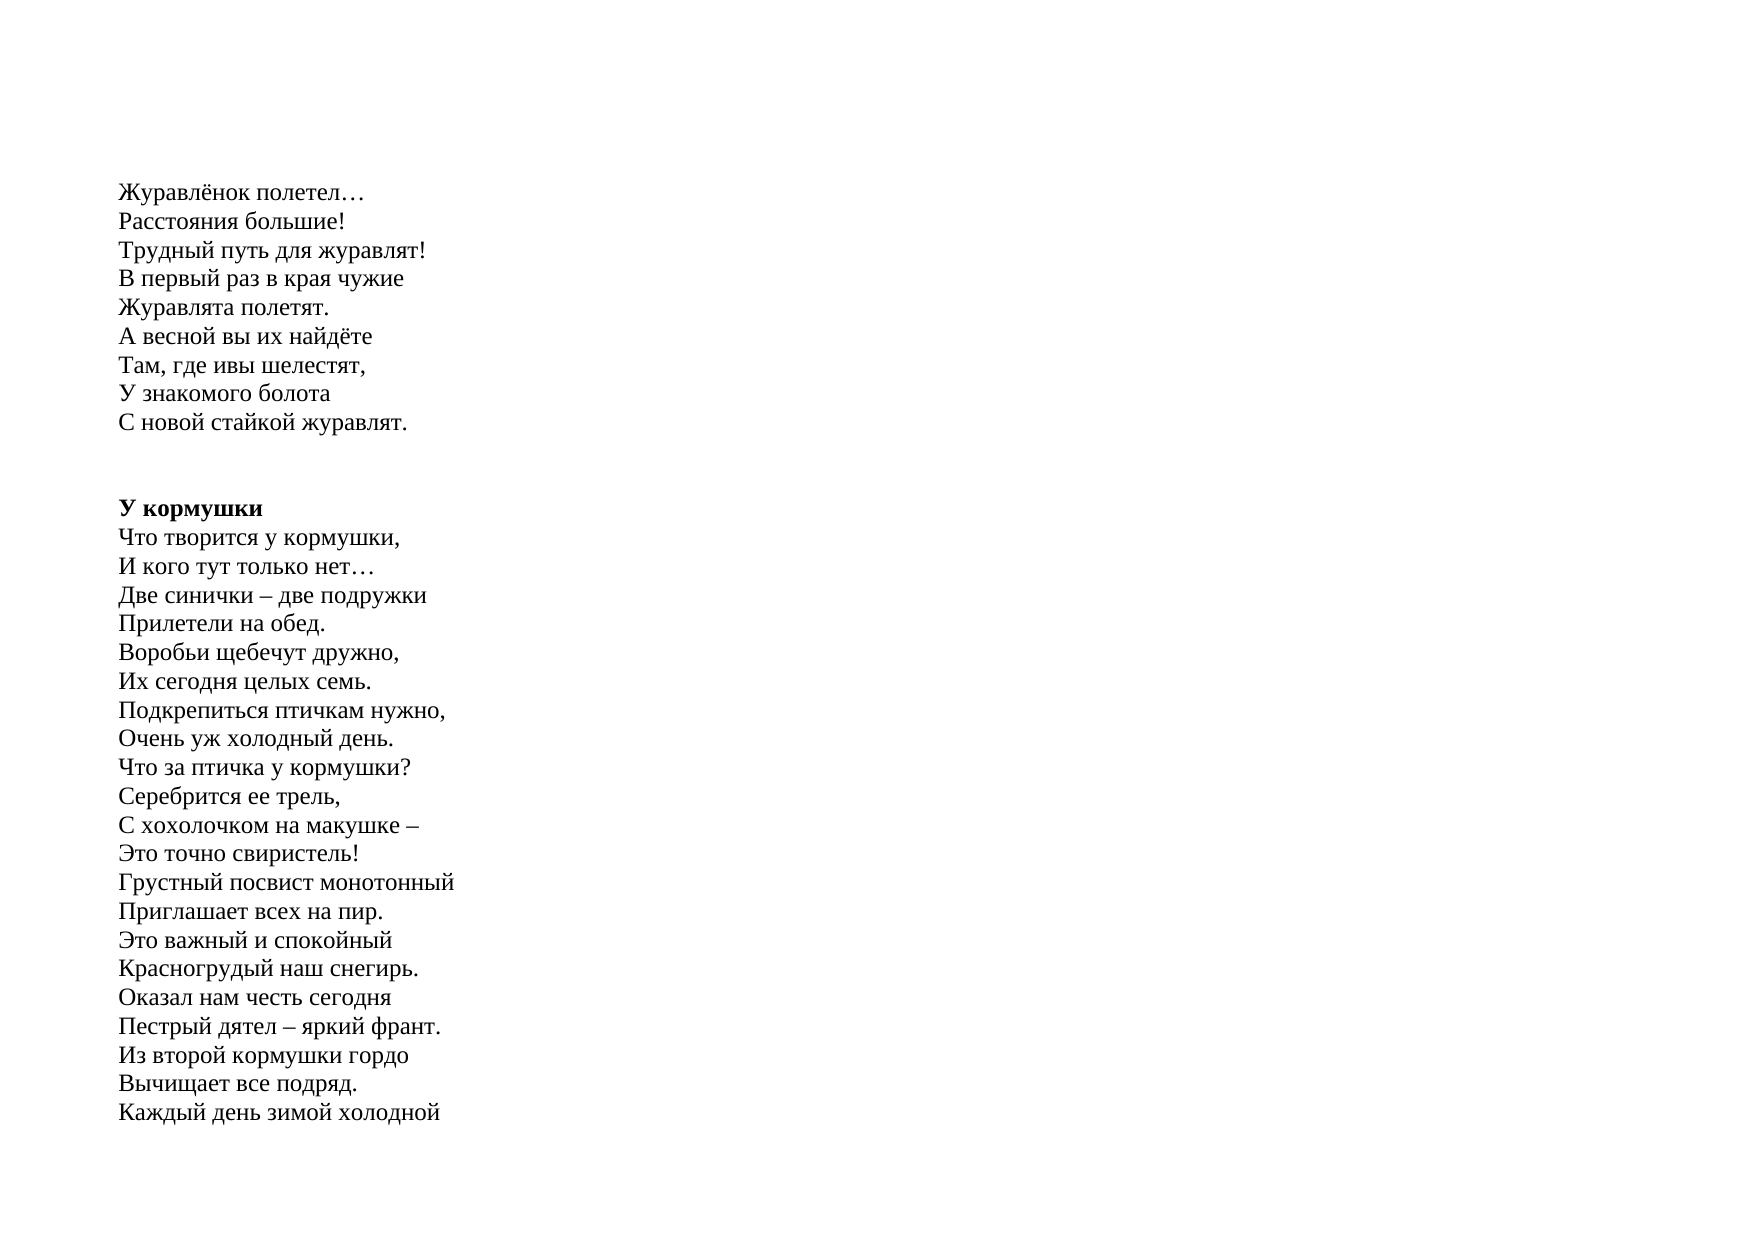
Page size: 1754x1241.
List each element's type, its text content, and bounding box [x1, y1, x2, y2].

text Пестрый дятел – яркий франт. [118, 1011, 1636, 1040]
text Каждый день зимой холодной [118, 1097, 1636, 1126]
text В первый раз в края чужие [118, 263, 1636, 292]
text Там, где ивы шелестят, [118, 350, 1636, 378]
text Воробьи щебечут дружно, [118, 637, 1636, 666]
text Очень уж холодный день. [118, 723, 1636, 752]
text Что за птичка у кормушки? [118, 752, 1636, 781]
text Это точно свиристель! [118, 838, 1636, 867]
text Две синички – две подружки [118, 580, 1636, 608]
text У кормушки [118, 493, 1636, 522]
text Грустный посвист монотонный [118, 867, 1636, 896]
text У знакомого болота [118, 378, 1636, 407]
text Расстояния большие! [118, 206, 1636, 235]
text Подкрепиться птичкам нужно, [118, 695, 1636, 723]
text Что творится у кормушки, [118, 522, 1636, 551]
text И кого тут только нет… [118, 551, 1636, 580]
text Это важный и спокойный [118, 925, 1636, 953]
text Вычищает все подряд. [118, 1068, 1636, 1097]
text Оказал нам честь сегодня [118, 982, 1636, 1011]
text А весной вы их найдёте [118, 321, 1636, 350]
text Их сегодня целых семь. [118, 666, 1636, 695]
text Красногрудый наш снегирь. [118, 953, 1636, 982]
text Из второй кормушки гордо [118, 1040, 1636, 1068]
text Приглашает всех на пир. [118, 896, 1636, 925]
text С новой стайкой журавлят. [118, 407, 1636, 436]
text Серебрится ее трель, [118, 781, 1636, 810]
text Прилетели на обед. [118, 608, 1636, 637]
text Трудный путь для журавлят! [118, 235, 1636, 263]
text Журавлята полетят. [118, 292, 1636, 321]
text С хохолочком на макушке – [118, 810, 1636, 838]
text Журавлёнок полетел… [118, 177, 1636, 206]
